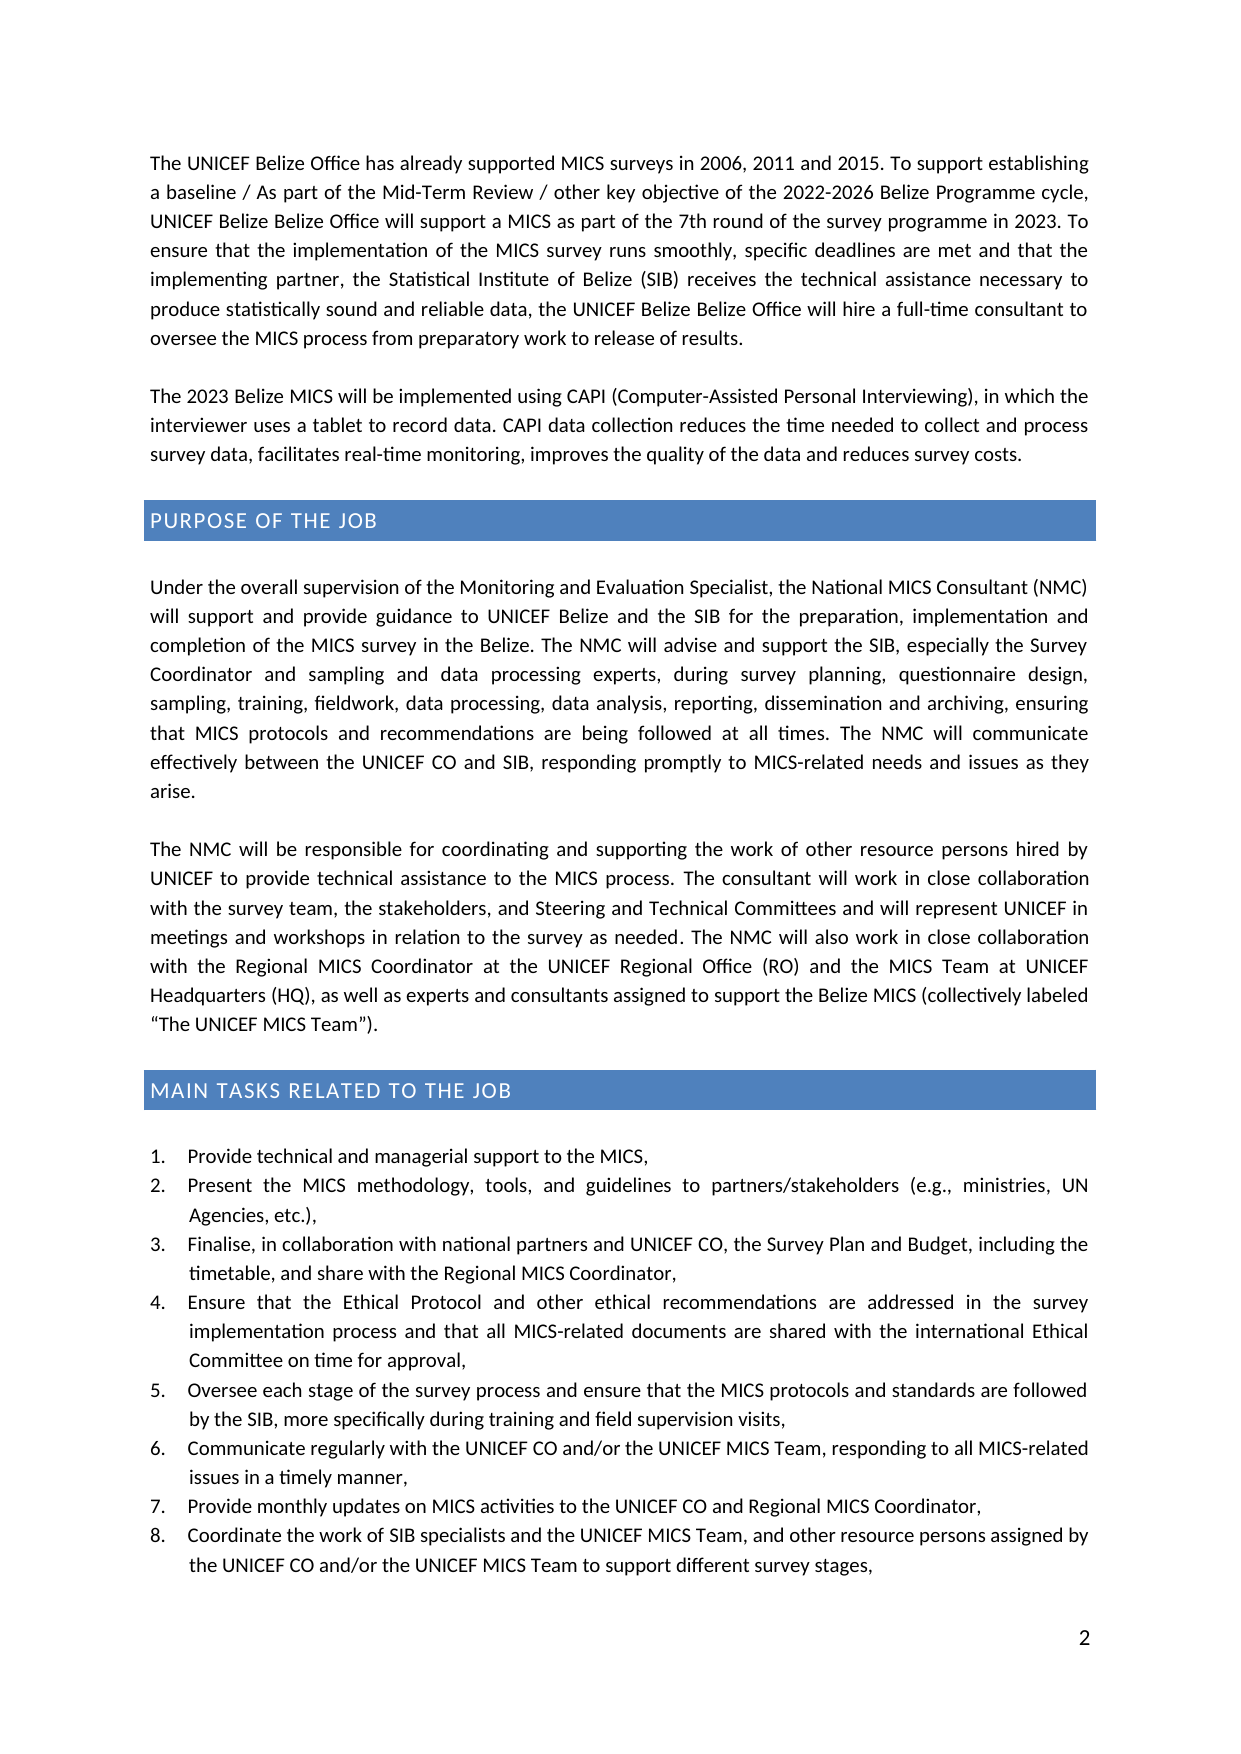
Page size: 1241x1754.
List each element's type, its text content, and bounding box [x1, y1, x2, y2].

list Provide technical and managerial support to the MICS, [150, 1143, 1090, 1169]
list Ensure that the Ethical Protocol and other ethical recommendations are addressed in the survey implementation process and that all MICS-related documents are shared with the international Ethical Committee on time for approval, [150, 1289, 1090, 1373]
list Finalise, in collaboration with national partners and UNICEF CO, the Survey Plan and Budget, including the timetable, and share with the Regional MICS Coordinator, [150, 1231, 1090, 1286]
list Coordinate the work of SIB specialists and the UNICEF MICS Team, and other resource persons assigned by the UNICEF CO and/or the UNICEF MICS Team to support different survey stages, [150, 1523, 1090, 1577]
text The UNICEF Belize Office has already supported MICS surveys in 2006, 2011 and 2015. To support establishing a baseline / As part of the Mid-Term Review / other key objective of the 2022-2026 Belize Programme cycle, UNICEF Belize Belize Office will support a MICS as part of the 7th round of the survey programme in 2023. To ensure that the implementation of the MICS survey runs smoothly, specific deadlines are met and that the implementing partner, the Statistical Institute of Belize (SIB) receives the technical assistance necessary to produce statistically sound and reliable data, the UNICEF Belize Belize Office will hire a full-time consultant to oversee the MICS process from preparatory work to release of results. [150, 150, 1090, 350]
list Communicate regularly with the UNICEF CO and/or the UNICEF MICS Team, responding to all MICS-related issues in a timely manner, [150, 1435, 1090, 1490]
text The 2023 Belize MICS will be implemented using CAPI (Computer-Assisted Personal Interviewing), in which the interviewer uses a tablet to record data. CAPI data collection reduces the time needed to collect and process survey data, facilitates real-time monitoring, improves the quality of the data and reduces survey costs. [150, 383, 1090, 467]
list Present the MICS methodology, tools, and guidelines to partners/stakeholders (e.g., ministries, UN Agencies, etc.), [150, 1173, 1090, 1227]
subtitle Purpose of the Job [150, 506, 1090, 534]
text Under the overall supervision of the Monitoring and Evaluation Specialist, the National MICS Consultant (NMC) will support and provide guidance to UNICEF Belize and the SIB for the preparation, implementation and completion of the MICS survey in the Belize. The NMC will advise and support the SIB, especially the Survey Coordinator and sampling and data processing experts, during survey planning, questionnaire design, sampling, training, fieldwork, data processing, data analysis, reporting, dissemination and archiving, ensuring that MICS protocols and recommendations are being followed at all times. The NMC will communicate effectively between the UNICEF CO and SIB, responding promptly to MICS-related needs and issues as they arise. [150, 574, 1090, 803]
list Oversee each stage of the survey process and ensure that the MICS protocols and standards are followed by the SIB, more specifically during training and field supervision visits, [150, 1377, 1090, 1431]
list Provide monthly updates on MICS activities to the UNICEF CO and Regional MICS Coordinator, [150, 1493, 1090, 1519]
subtitle Main Tasks Related to the Job [150, 1076, 1090, 1104]
text The NMC will be responsible for coordinating and supporting the work of other resource persons hired by UNICEF to provide technical assistance to the MICS process. The consultant will work in close collaboration with the survey team, the stakeholders, and Steering and Technical Committees and will represent UNICEF in meetings and workshops in relation to the survey as needed. The NMC will also work in close collaboration with the Regional MICS Coordinator at the UNICEF Regional Office (RO) and the MICS Team at UNICEF Headquarters (HQ), as well as experts and consultants assigned to support the Belize MICS (collectively labeled “The UNICEF MICS Team”). [150, 836, 1090, 1037]
